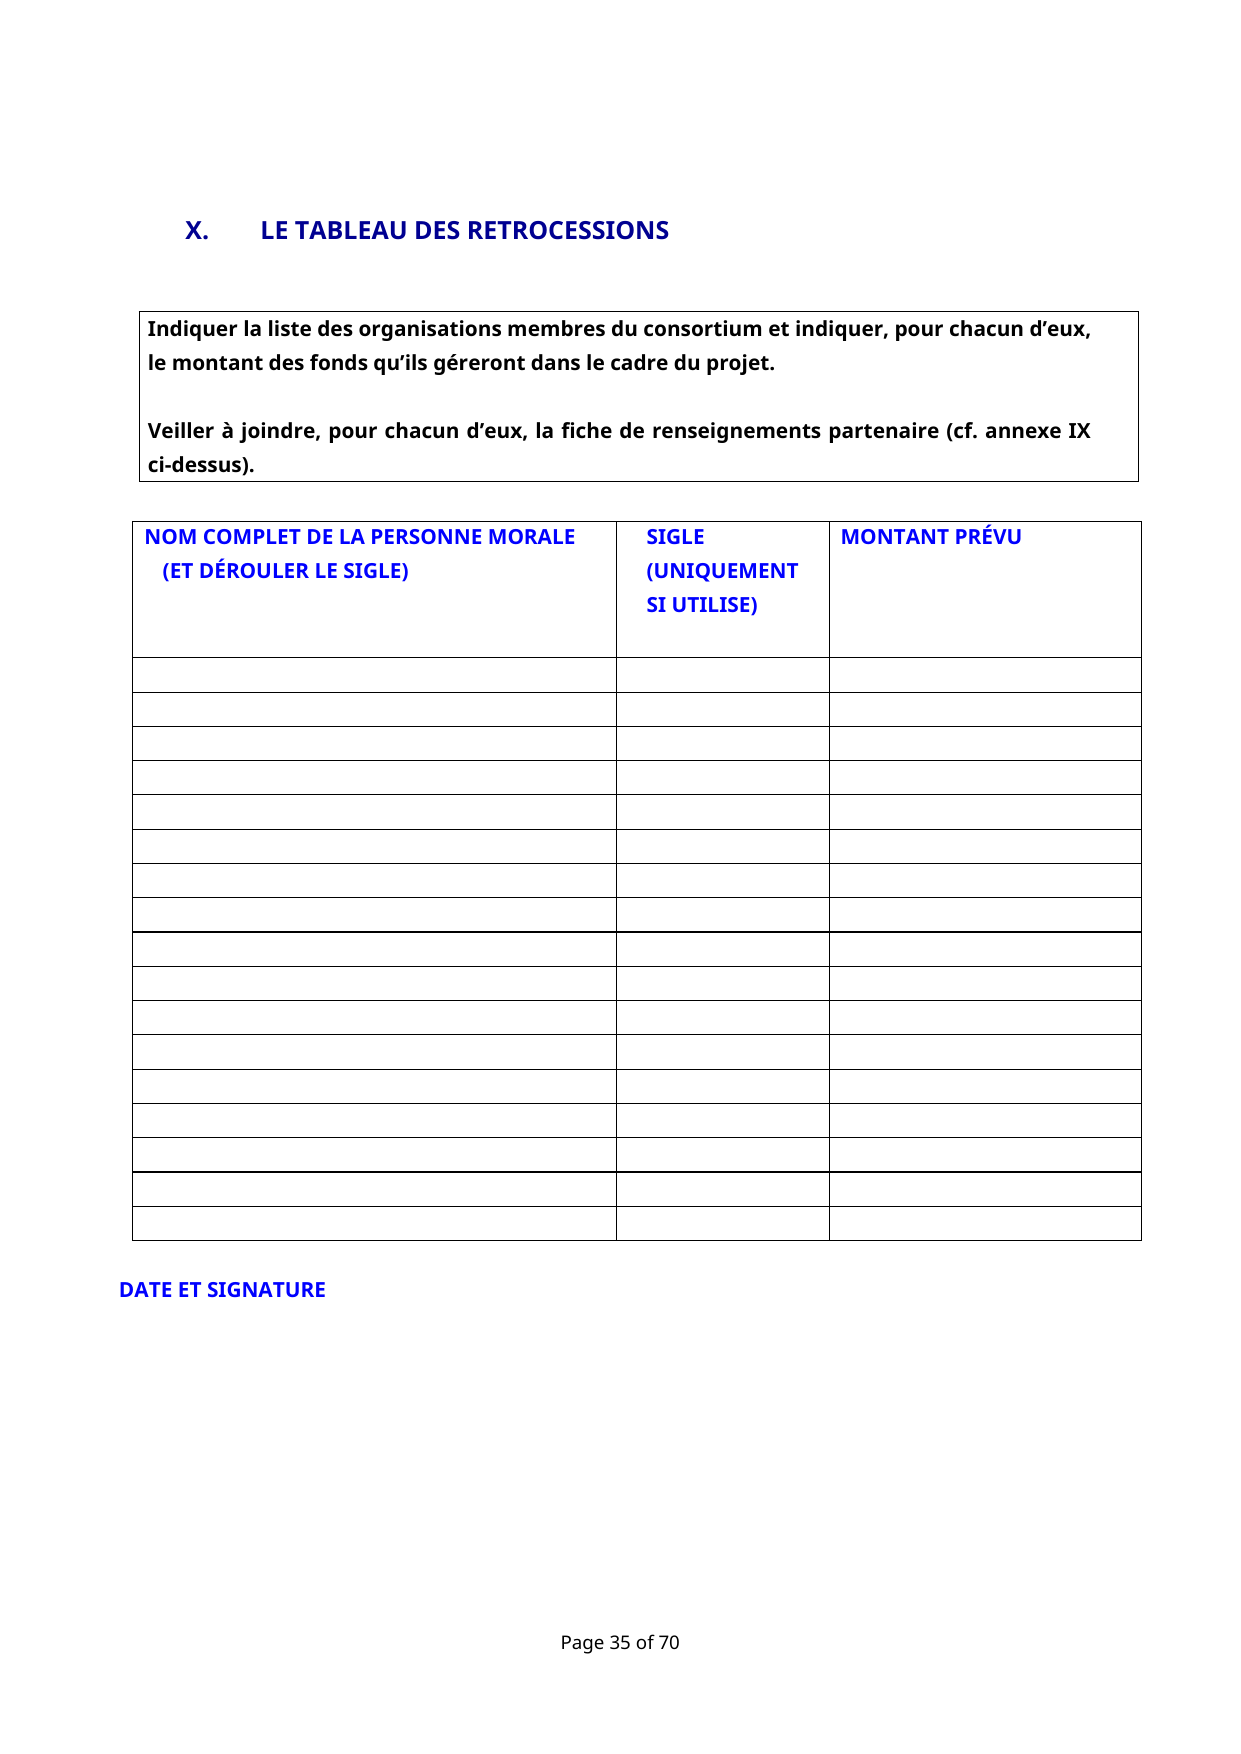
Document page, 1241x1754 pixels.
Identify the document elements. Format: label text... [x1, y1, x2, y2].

table_cell [133, 761, 616, 794]
table_cell [617, 830, 829, 863]
table_cell [830, 830, 1141, 863]
table_cell [133, 864, 616, 897]
table_cell [617, 967, 829, 1000]
table_cell [617, 1207, 829, 1240]
table_header SIGLE (uniquement SI UTILISe) [617, 522, 829, 657]
table_cell [617, 658, 829, 692]
table_cell [133, 1035, 616, 1068]
table_cell [617, 727, 829, 760]
table_cell [830, 693, 1141, 726]
table_cell [133, 898, 616, 931]
table_cell [133, 1173, 616, 1206]
table_cell [617, 864, 829, 897]
table_cell [830, 795, 1141, 829]
table_cell [617, 1070, 829, 1103]
text LE TABLEAU DES RETROCESSIONS [185, 213, 1093, 247]
text Veiller à joindre, pour chacun d’eux, la fiche de renseignements partenaire (cf. annexe IX ci-dessus). [140, 413, 1138, 481]
text Indiquer la liste des organisations membres du consortium et indiquer, pour chacun d’eux, le montant des fonds qu’ils géreront dans le cadre du projet. [140, 312, 1138, 376]
table_cell [830, 1070, 1141, 1103]
table_cell [830, 761, 1141, 794]
table_cell [617, 693, 829, 726]
table_cell [133, 693, 616, 726]
table_cell [830, 864, 1141, 897]
table_cell [830, 1207, 1141, 1240]
table_cell [133, 1138, 616, 1171]
table_cell [133, 1001, 616, 1034]
table_cell [133, 1207, 616, 1240]
table_cell [830, 933, 1141, 966]
table_header Nom COMPLET de LA PERSONNE MORALE (ET déroulER le sigle) [133, 522, 616, 657]
table_cell [830, 1001, 1141, 1034]
table_cell [617, 898, 829, 931]
table_cell [617, 1138, 829, 1171]
table_cell [830, 967, 1141, 1000]
table_cell [617, 933, 829, 966]
table_cell [617, 1035, 829, 1068]
table_cell [133, 658, 616, 692]
table_cell [830, 727, 1141, 760]
table_cell [617, 1173, 829, 1206]
table_cell [133, 933, 616, 966]
table_header Montant prévu [830, 522, 1141, 657]
table_cell [830, 658, 1141, 692]
table_cell [133, 1070, 616, 1103]
table_cell [133, 830, 616, 863]
table_cell [830, 1104, 1141, 1137]
table_cell [830, 1138, 1141, 1171]
table_cell [830, 1035, 1141, 1068]
table_cell [617, 1001, 829, 1034]
table_cell [617, 795, 829, 829]
table_cell [617, 1104, 829, 1137]
table_cell [617, 761, 829, 794]
table_cell [133, 967, 616, 1000]
table_cell [133, 727, 616, 760]
table_cell [830, 898, 1141, 931]
table_cell [830, 1173, 1141, 1206]
table_cell [133, 1104, 616, 1137]
text date ET SIGNATURE [119, 1275, 1196, 1303]
table_cell [133, 795, 616, 829]
